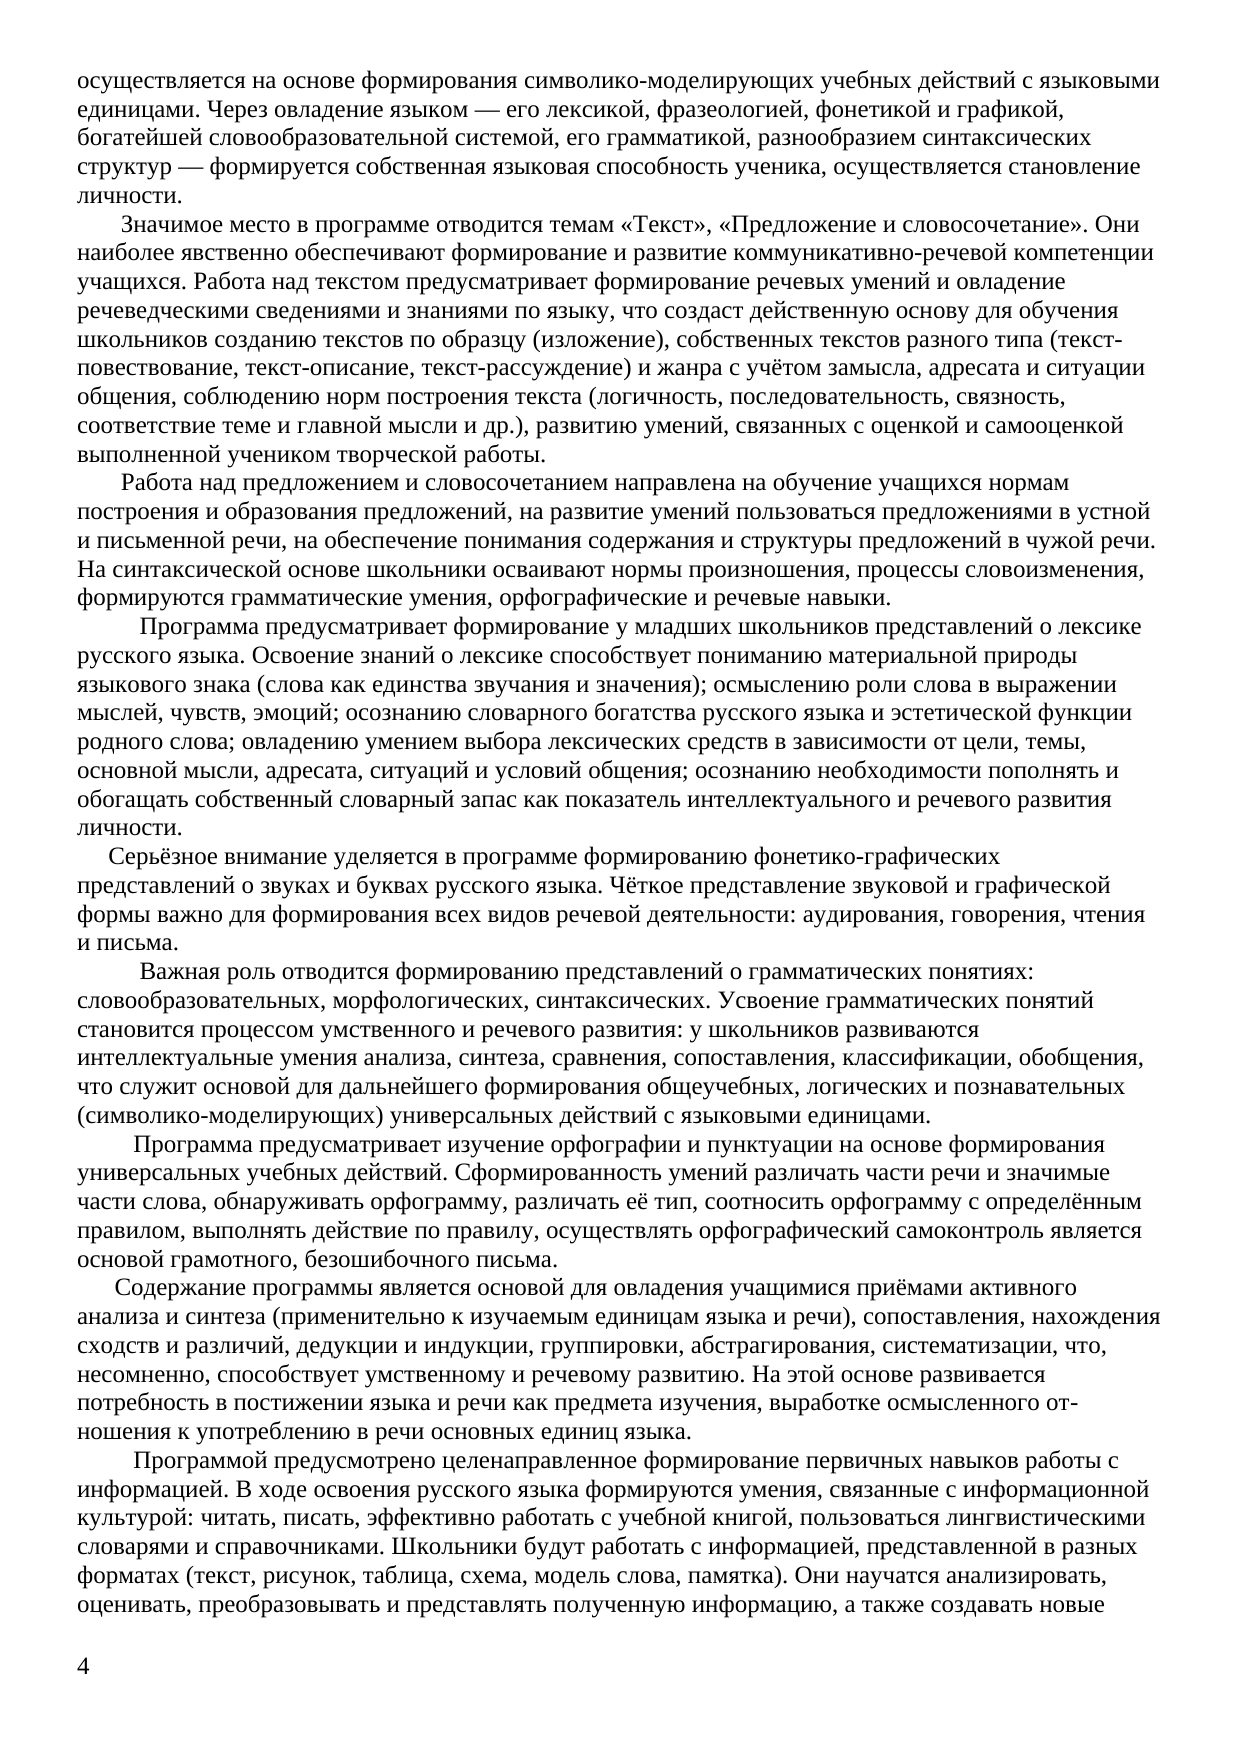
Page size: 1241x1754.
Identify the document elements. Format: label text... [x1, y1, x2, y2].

text Программа предусматривает формирование у младших школьников представлений о лексике русского языка. Освоение знаний о лексике способствует пониманию материальной природы языкового знака (слова как единства звучания и значения); осмыслению роли слова в выражении мыслей, чувств, эмоций; осознанию словарного богатства русского языка и эстетической функции родного слова; овладению умением выбора лексических средств в зависимости от цели, темы, основной мысли, адресата, ситуаций и условий общения; осознанию необходимости пополнять и обогащать собственный словарный запас как показатель интеллектуального и речевого развития личности. [77, 611, 1163, 841]
text Содержание программы является основой для овладения учащимися приёмами активного анализа и синтеза (применительно к изучаемым единицам языка и речи), сопоставления, нахождения сходств и различий, дедукции и индукции, группировки, абстрагирования, систематизации, что, несомненно, способствует умственному и речевому развитию. На этой основе развивается потребность в постижении языка и речи как предмета изучения, выработке осмысленного отношения к употреблению в речи основных единиц языка. [77, 1272, 1163, 1445]
text Значимое место в программе отводится темам «Текст», «Предложение и словосочетание». Они наиболее явственно обеспечивают формирование и развитие коммуникативно-речевой компетенции учащихся. Работа над текстом предусматривает формирование речевых умений и овладение речеведческими сведениями и знаниями по языку, что создаст действенную основу для обучения школьников созданию текстов по образцу (изложение), собственных текстов разного типа (текст-повествование, текст-описание, текст-рассуждение) и жанра с учётом замысла, адресата и ситуации общения, соблюдению норм построения текста (логичность, последовательность, связность, соответствие теме и главной мысли и др.), развитию умений, связанных с оценкой и самооценкой выполненной учеником творческой работы. [77, 209, 1163, 467]
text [77, 65, 1163, 209]
text Программа предусматривает изучение орфографии и пунктуации на основе формирования универсальных учебных действий. Сформированность умений различать части речи и значимые части слова, обнаруживать орфограмму, различать её тип, соотносить орфограмму с определённым правилом, выполнять действие по правилу, осуществлять орфографический самоконтроль является основой грамотного, безошибочного письма. [77, 1129, 1163, 1272]
text Работа над предложением и словосочетанием направлена на обучение учащихся нормам построения и образования предложений, на развитие умений пользоваться предложениями в устной и письменной речи, на обеспечение понимания содержания и структуры предложений в чужой речи. На синтаксической основе школьники осваивают нормы произношения, процессы словоизменения, формируются грамматические умения, орфографические и речевые навыки. [77, 467, 1163, 611]
text Важная роль отводится формированию представлений о грамматических понятиях: словообразовательных, морфологических, синтаксических. Усвоение грамматических понятий становится процессом умственного и речевого развития: у школьников развиваются интеллектуальные умения анализа, синтеза, сравнения, сопоставления, классификации, обобщения, что служит основой для дальнейшего формирования общеучебных, логических и познавательных (символико-моделирующих) универсальных действий с языковыми единицами. [77, 956, 1163, 1129]
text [77, 1445, 1163, 1617]
text Серьёзное внимание уделяется в программе формированию фонетико-графических представлений о звуках и буквах русского языка. Чёткое представление звуковой и графической формы важно для формирования всех видов речевой деятельности: аудирования, говорения, чтения и письма. [77, 841, 1163, 956]
